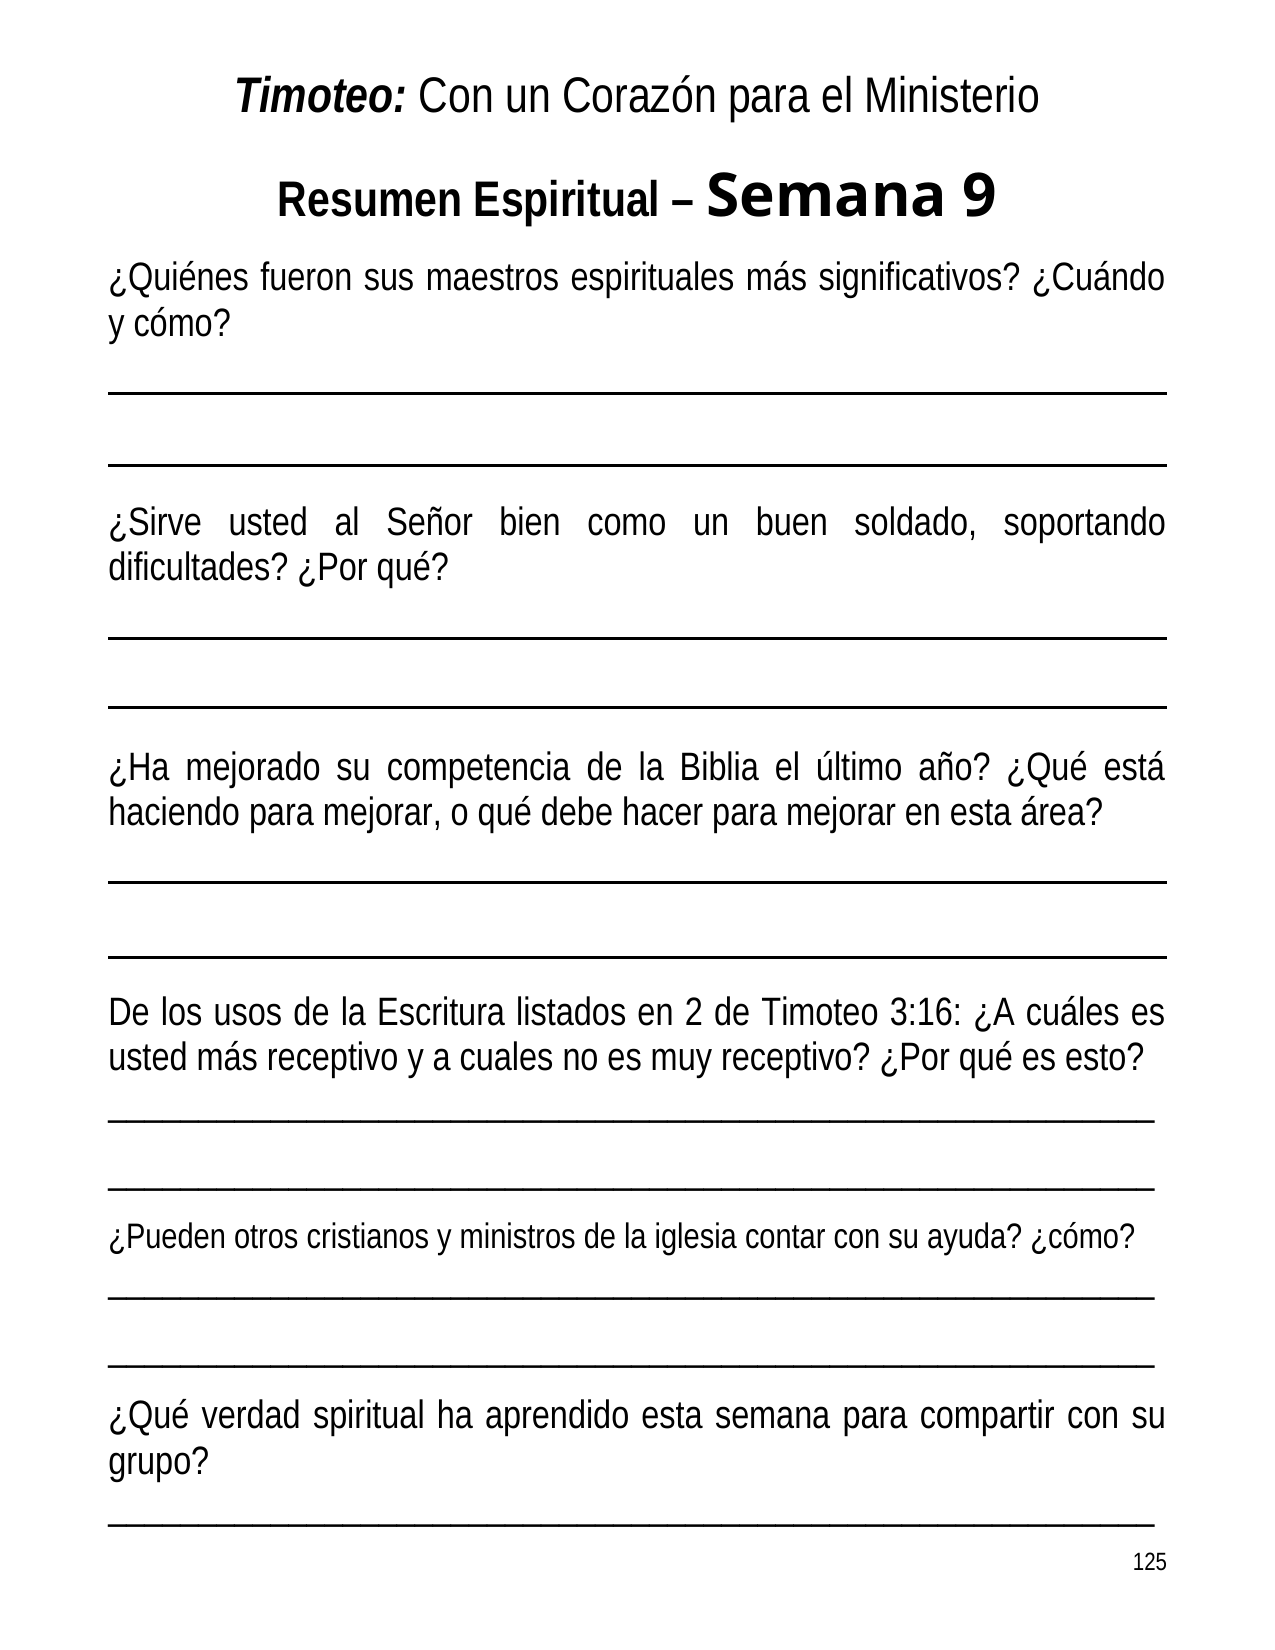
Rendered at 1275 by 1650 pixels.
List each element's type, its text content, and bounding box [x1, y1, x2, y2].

text ¿Pueden otros cristianos y ministros de la iglesia contar con su ayuda? ¿cómo? [108, 1215, 1167, 1256]
text __________________________________________________________ [108, 1483, 1167, 1528]
text ¿Qué verdad spiritual ha aprendido esta semana para compartir con su grupo? [108, 1392, 1167, 1483]
text De los usos de la Escritura listados en 2 de Timoteo 3:16: ¿A cuáles es usted más receptivo y a cuales no es muy receptivo? ¿Por qué es esto? [108, 988, 1167, 1079]
text Resumen Espiritual – Semana 9 [108, 152, 1167, 234]
text __________________________________________________________ [108, 1256, 1167, 1301]
text ¿Quiénes fueron sus maestros espirituales más significativos? ¿Cuándo y cómo? [108, 253, 1167, 344]
text ¿Ha mejorado su competencia de la Biblia el último año? ¿Qué está haciendo para mejorar, o qué debe hacer para mejorar en esta área? [108, 743, 1167, 834]
text __________________________________________________________ [108, 1324, 1167, 1369]
text Timoteo: Con un Corazón para el Ministerio [108, 66, 1167, 123]
text __________________________________________________________ [108, 1147, 1167, 1192]
text ¿Sirve usted al Señor bien como un buen soldado, soportando dificultades? ¿Por qué? [108, 498, 1167, 589]
text __________________________________________________________ [108, 1079, 1167, 1124]
